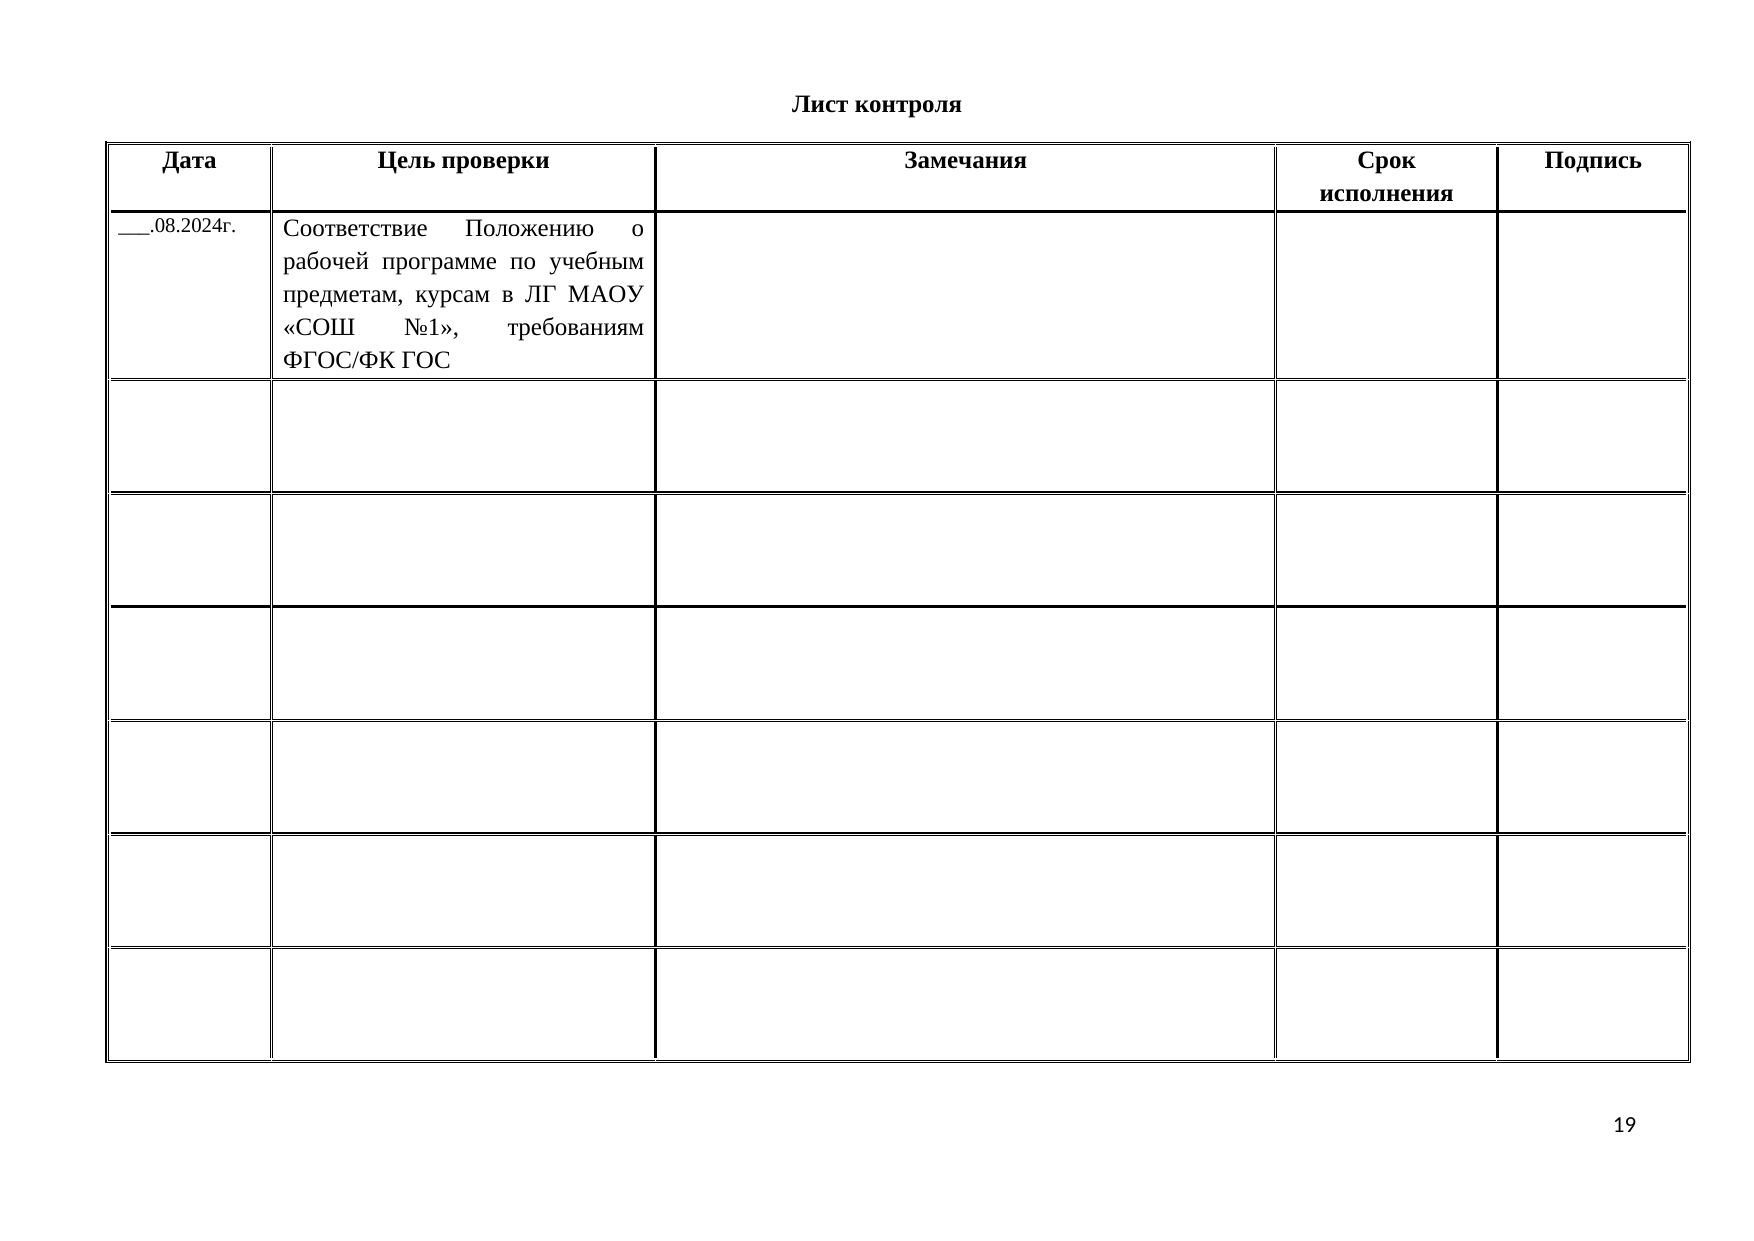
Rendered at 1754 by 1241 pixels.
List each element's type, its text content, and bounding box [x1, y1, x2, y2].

table_cell [273, 836, 654, 946]
table_cell [109, 491, 270, 605]
table_header Подпись [1497, 145, 1688, 210]
table_cell [1499, 491, 1688, 605]
table_cell [1277, 213, 1496, 378]
table_cell [273, 495, 654, 605]
table_cell [1499, 210, 1688, 378]
table_cell [1499, 605, 1688, 718]
table_cell [107, 378, 272, 491]
table_header Цель проверки [272, 145, 655, 210]
table_cell [1277, 495, 1496, 605]
table_cell [657, 381, 1274, 491]
table_cell [1497, 946, 1689, 1059]
table_cell [1497, 378, 1689, 491]
table_cell [1277, 381, 1496, 491]
table_cell [657, 495, 1274, 605]
table_cell [655, 949, 1276, 1059]
table_header Замечания [655, 145, 1276, 210]
table_cell [109, 832, 270, 946]
table_cell [1277, 608, 1496, 718]
table_cell Соответствие Положению о рабочей программе по учебным предметам, курсам в ЛГ МАОУ «СОШ №1», требованиям ФГОС/ФК ГОС [273, 213, 654, 378]
table_cell [1499, 832, 1688, 946]
table_cell [273, 381, 654, 491]
table_cell [657, 213, 1274, 378]
table_cell [1499, 719, 1688, 832]
table_cell [273, 608, 654, 718]
table_cell [1277, 722, 1496, 832]
table_cell [273, 722, 654, 832]
table_header Срок исполнения [1276, 143, 1497, 210]
table_cell [109, 605, 270, 718]
table_cell [109, 719, 270, 832]
table_cell [657, 722, 1274, 832]
table_cell [1277, 836, 1496, 946]
subtitle Лист контроля [118, 89, 1636, 117]
table_cell [657, 608, 1274, 718]
table_cell [272, 949, 655, 1059]
table_cell [107, 946, 272, 1059]
table_cell [657, 836, 1274, 946]
table_cell [1276, 949, 1497, 1059]
table_header Дата [109, 145, 272, 210]
table_cell ___.08.2024г. [109, 210, 270, 378]
